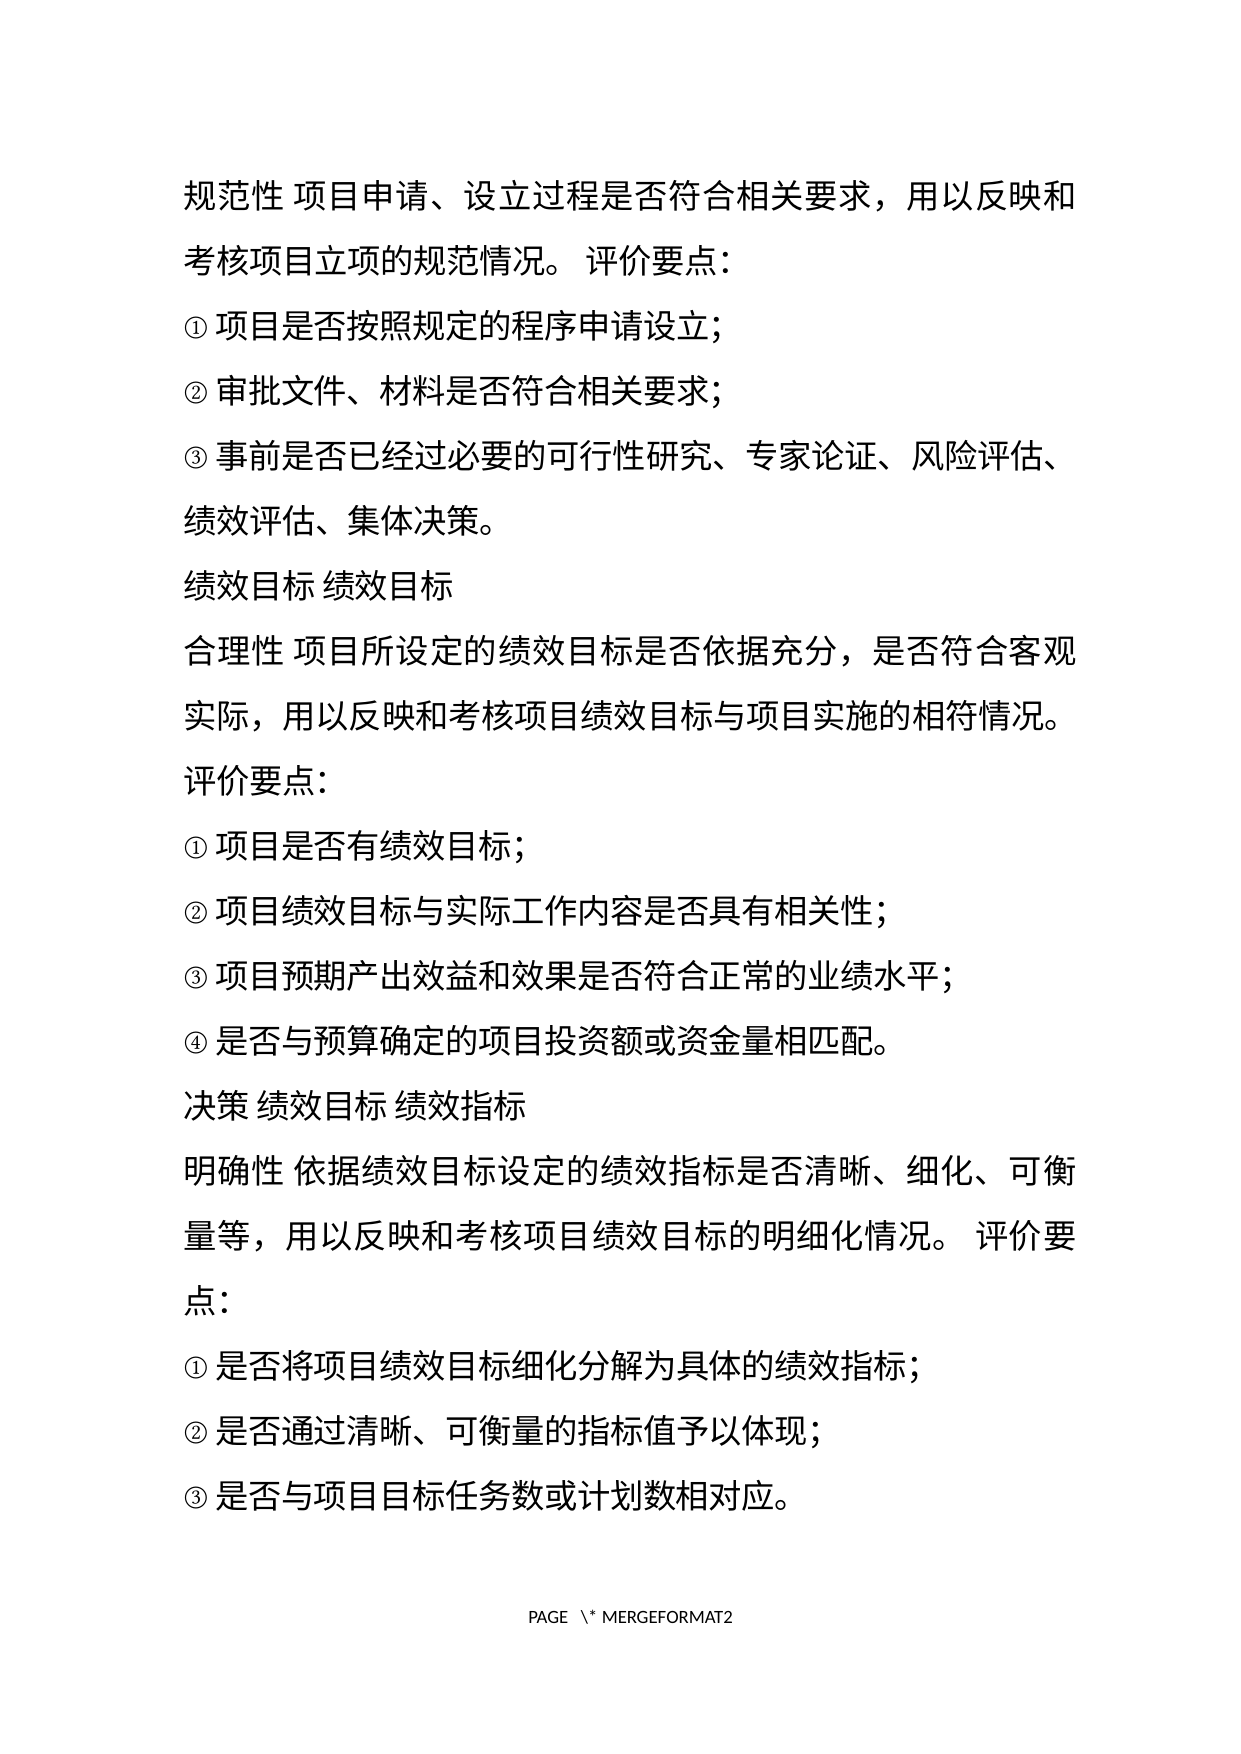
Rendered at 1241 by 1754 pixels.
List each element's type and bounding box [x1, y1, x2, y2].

text [183, 162, 1078, 1527]
